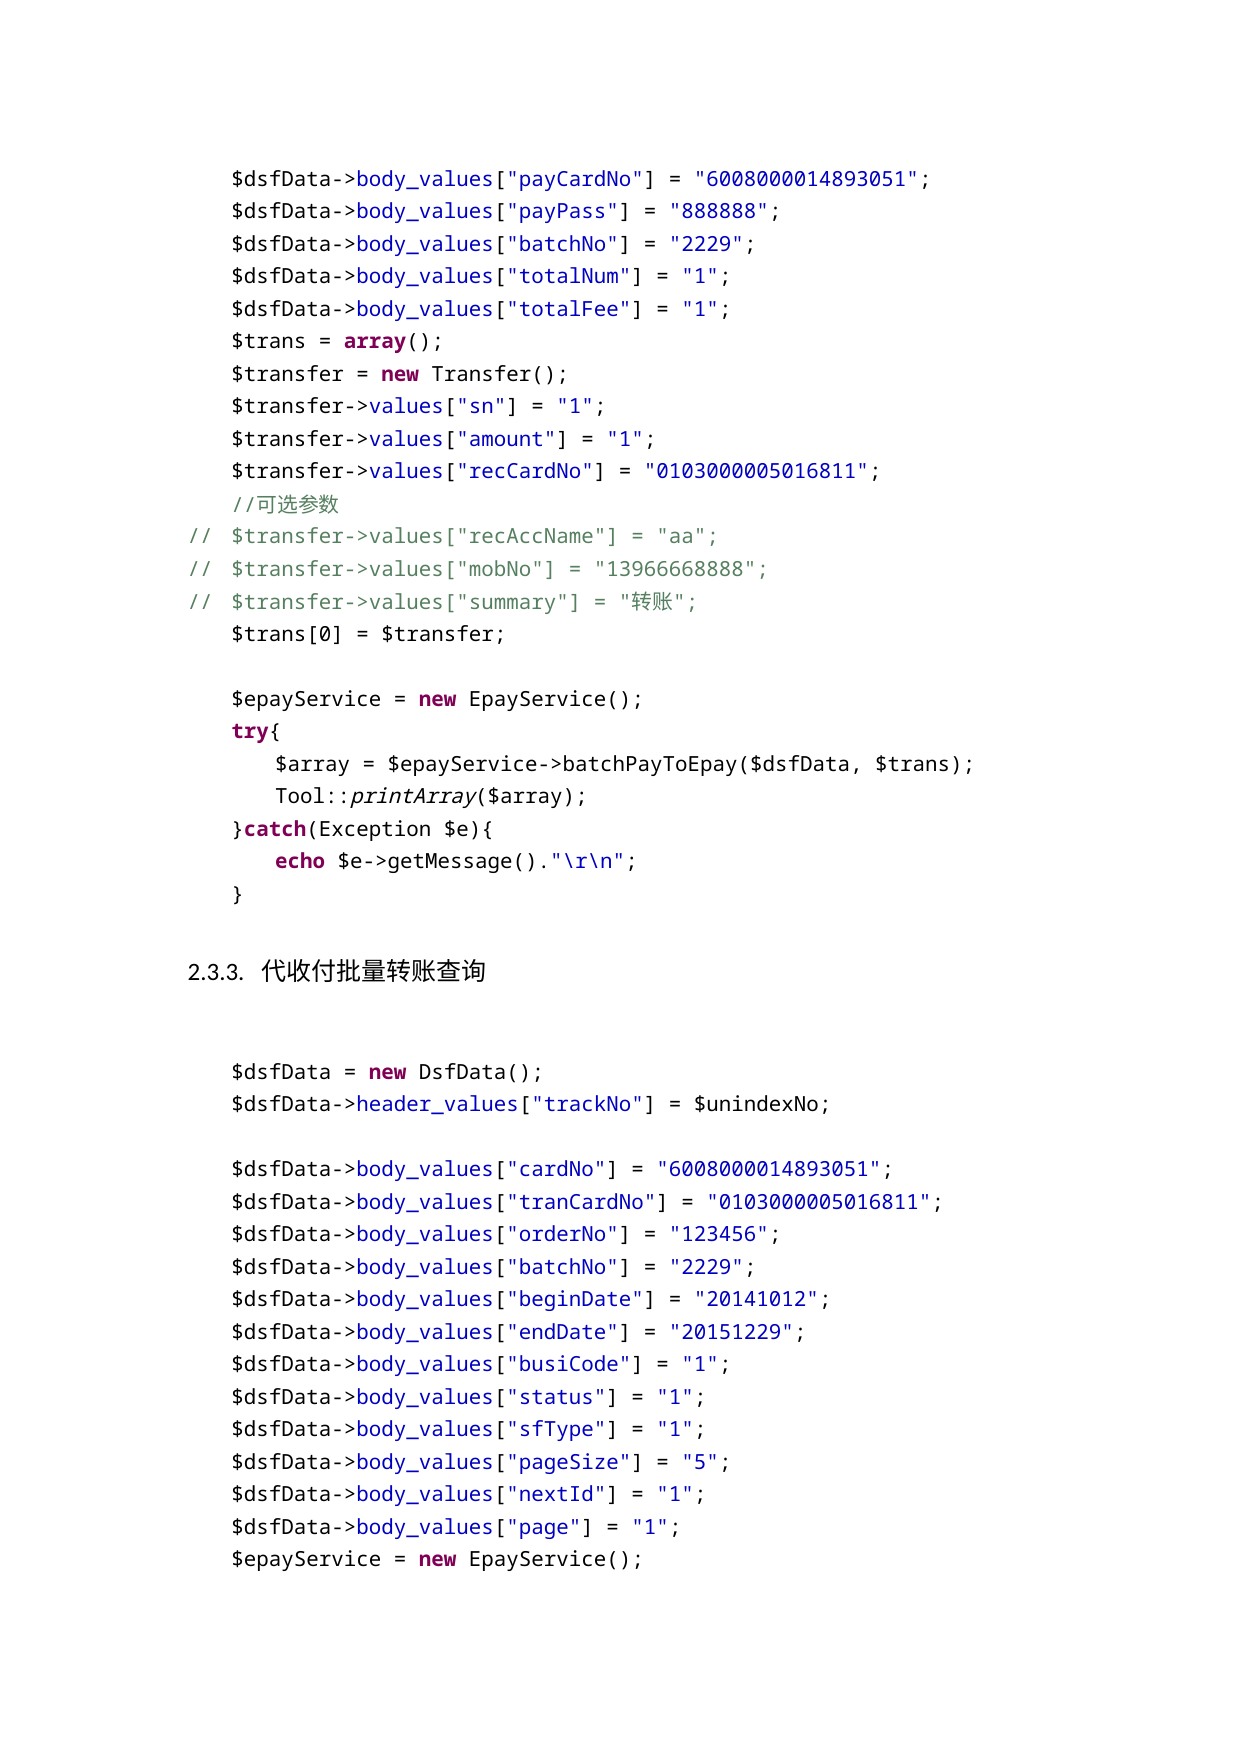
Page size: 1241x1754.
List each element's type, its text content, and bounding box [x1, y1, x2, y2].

text // $transfer->values["mobNo"] = "13966668888"; [187, 552, 1053, 584]
text $transfer->values["recCardNo"] = "0103000005016811"; [187, 454, 1053, 487]
subtitle 代收付批量转账查询 [187, 937, 1053, 1002]
text $dsfData->body_values["batchNo"] = "2229"; [187, 227, 1053, 259]
text $dsfData->body_values["busiCode"] = "1"; [187, 1348, 1053, 1380]
text $trans[0] = $transfer; [187, 617, 1053, 649]
text $dsfData->body_values["tranCardNo"] = "0103000005016811"; [187, 1185, 1053, 1218]
text $dsfData->body_values["status"] = "1"; [187, 1380, 1053, 1413]
text $transfer->values["amount"] = "1"; [187, 422, 1053, 454]
text $epayService = new EpayService(); [187, 682, 1053, 714]
text $dsfData->header_values["trackNo"] = $unindexNo; [187, 1088, 1053, 1120]
text // $transfer->values["summary"] = "转账"; [187, 584, 1053, 617]
text $dsfData->body_values["payPass"] = "888888"; [187, 194, 1053, 227]
text echo $e->getMessage()."\r\n"; [187, 844, 1053, 877]
text //可选参数 [187, 487, 1053, 519]
text $dsfData->body_values["nextId"] = "1"; [187, 1478, 1053, 1510]
text $dsfData->body_values["sfType"] = "1"; [187, 1413, 1053, 1445]
text $array = $epayService->batchPayToEpay($dsfData, $trans); [187, 747, 1053, 779]
text $dsfData->body_values["pageSize"] = "5"; [187, 1445, 1053, 1478]
text $transfer->values["sn"] = "1"; [187, 389, 1053, 422]
text $dsfData->body_values["totalNum"] = "1"; [187, 259, 1053, 292]
text $dsfData->body_values["page"] = "1"; [187, 1510, 1053, 1543]
text } [187, 877, 1053, 909]
text }catch(Exception $e){ [187, 812, 1053, 844]
text $dsfData->body_values["totalFee"] = "1"; [187, 292, 1053, 324]
text $dsfData->body_values["endDate"] = "20151229"; [187, 1315, 1053, 1348]
text try{ [187, 714, 1053, 747]
text // $transfer->values["recAccName"] = "aa"; [187, 519, 1053, 552]
text $dsfData->body_values["payCardNo"] = "6008000014893051"; [187, 162, 1053, 194]
text $epayService = new EpayService(); [187, 1543, 1053, 1575]
text $dsfData = new DsfData(); [187, 1055, 1053, 1088]
text $trans = array(); [187, 324, 1053, 357]
text $dsfData->body_values["batchNo"] = "2229"; [187, 1250, 1053, 1283]
text $dsfData->body_values["orderNo"] = "123456"; [187, 1218, 1053, 1250]
text $dsfData->body_values["beginDate"] = "20141012"; [187, 1283, 1053, 1315]
text $transfer = new Transfer(); [187, 357, 1053, 389]
text $dsfData->body_values["cardNo"] = "6008000014893051"; [187, 1153, 1053, 1185]
text Tool::printArray($array); [187, 779, 1053, 812]
